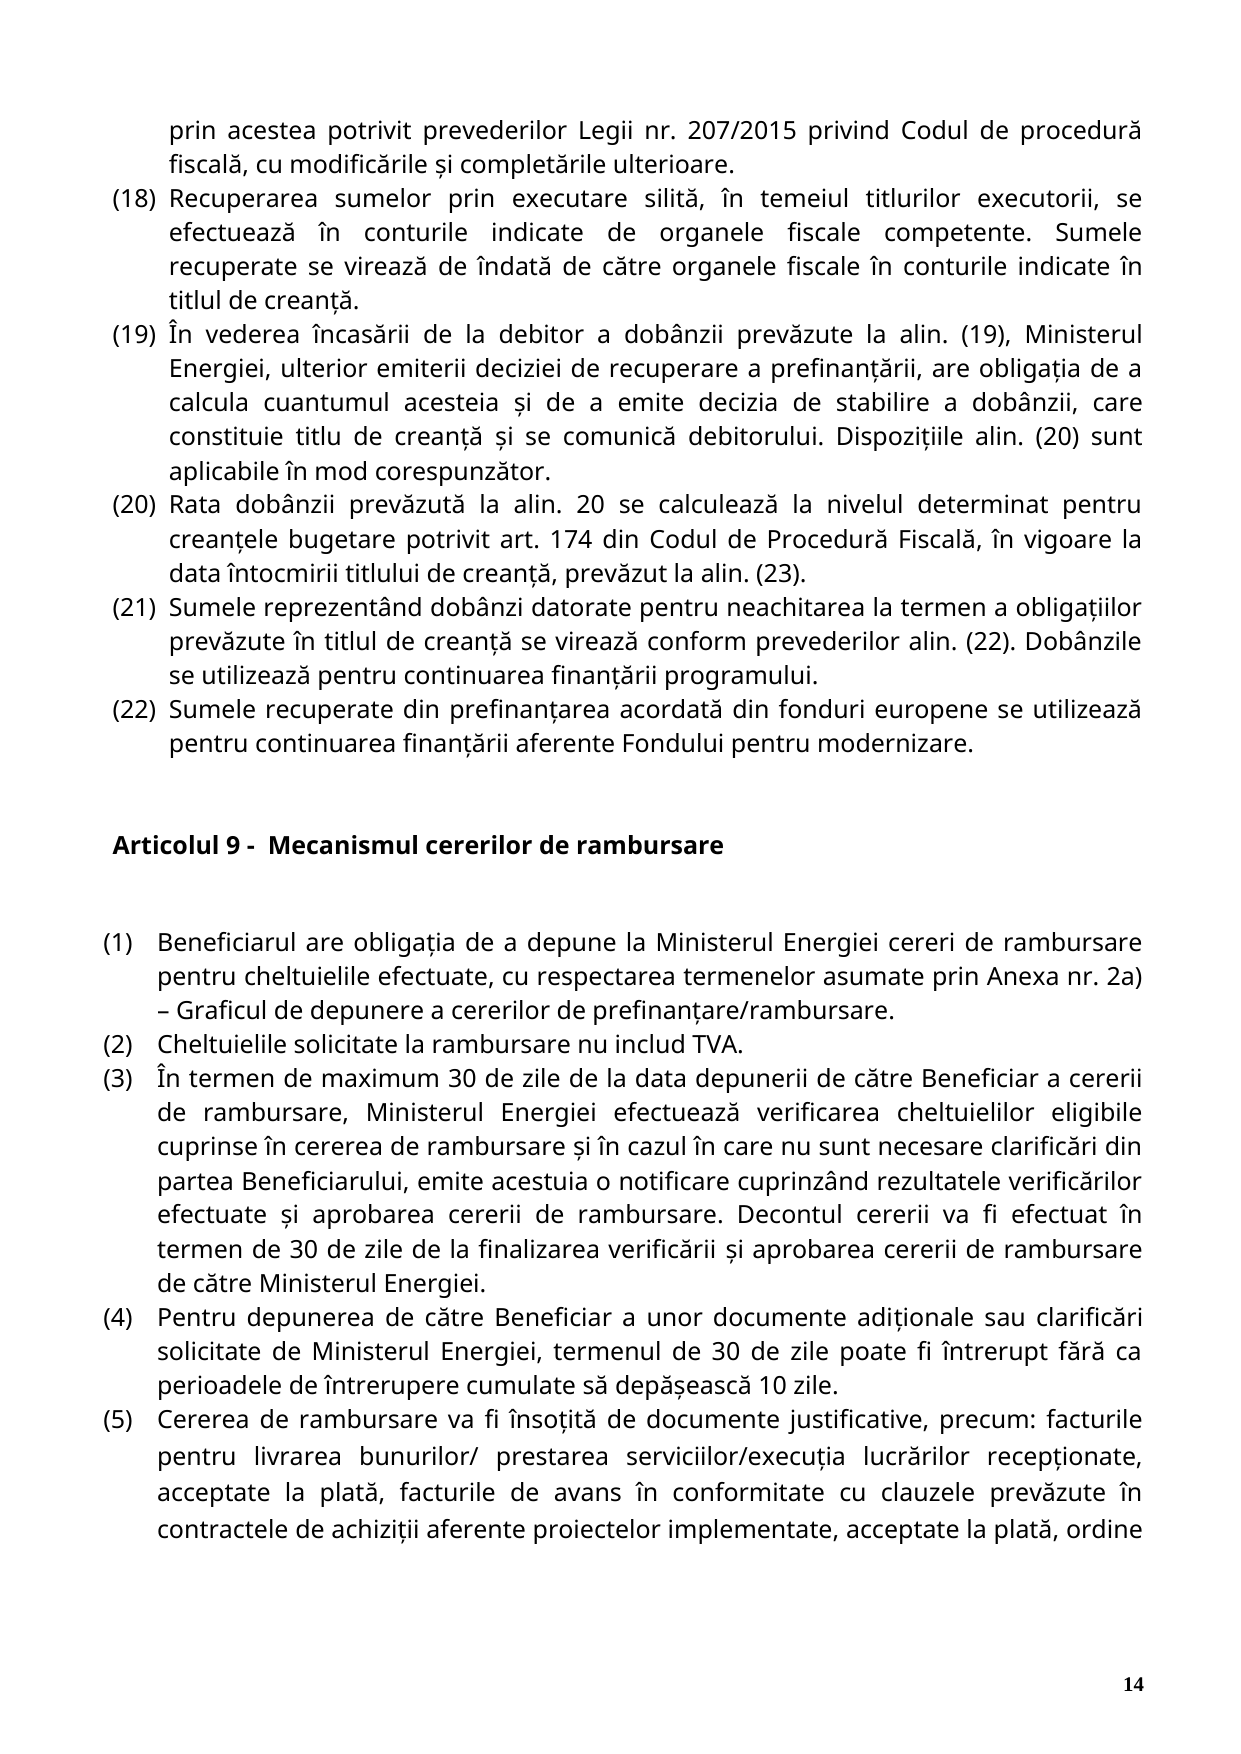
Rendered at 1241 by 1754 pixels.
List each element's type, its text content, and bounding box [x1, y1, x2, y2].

list Beneficiarul are obligaţia de a depune la Ministerul Energiei cereri de rambursare pentru cheltuielile efectuate, cu respectarea termenelor asumate prin Anexa nr. 2a) – Graficul de depunere a cererilor de prefinanțare/rambursare. [103, 925, 1144, 1027]
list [103, 1402, 1144, 1546]
list Pentru depunerea de către Beneficiar a unor documente adiţionale sau clarificări solicitate de Ministerul Energiei, termenul de 30 de zile poate fi întrerupt fără ca perioadele de întrerupere cumulate să depăşească 10 zile. [103, 1299, 1144, 1402]
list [112, 112, 1144, 181]
list În vederea încasării de la debitor a dobânzii prevăzute la alin. (19), Ministerul Energiei, ulterior emiterii deciziei de recuperare a prefinanțării, are obligația de a calcula cuantumul acesteia și de a emite decizia de stabilire a dobânzii, care constituie titlu de creanță și se comunică debitorului. Dispozițiile alin. (20) sunt aplicabile în mod corespunzător. [112, 317, 1144, 487]
list Rata dobânzii prevăzută la alin. 20 se calculează la nivelul determinat pentru creanțele bugetare potrivit art. 174 din Codul de Procedură Fiscală, în vigoare la data întocmirii titlului de creanță, prevăzut la alin. (23). [112, 487, 1144, 589]
list Sumele reprezentând dobânzi datorate pentru neachitarea la termen a obligațiilor prevăzute în titlul de creanță se virează conform prevederilor alin. (22). Dobânzile se utilizează pentru continuarea finanțării programului. [112, 589, 1144, 692]
list Recuperarea sumelor prin executare silită, în temeiul titlurilor executorii, se efectuează în conturile indicate de organele fiscale competente. Sumele recuperate se virează de îndată de către organele fiscale în conturile indicate în titlul de creanță. [112, 181, 1144, 317]
list În termen de maximum 30 de zile de la data depunerii de către Beneficiar a cererii de rambursare, Ministerul Energiei efectuează verificarea cheltuielilor eligibile cuprinse în cererea de rambursare şi în cazul în care nu sunt necesare clarificări din partea Beneficiarului, emite acestuia o notificare cuprinzând rezultatele verificărilor efectuate și aprobarea cererii de rambursare. Decontul cererii va fi efectuat în termen de 30 de zile de la finalizarea verificării și aprobarea cererii de rambursare de către Ministerul Energiei. [103, 1061, 1144, 1299]
text Articolul 9 - Mecanismul cererilor de rambursare [112, 828, 1144, 862]
list Sumele recuperate din prefinanțarea acordată din fonduri europene se utilizează pentru continuarea finanțării aferente Fondului pentru modernizare. [112, 692, 1144, 760]
list Cheltuielile solicitate la rambursare nu includ TVA. [103, 1027, 1144, 1061]
